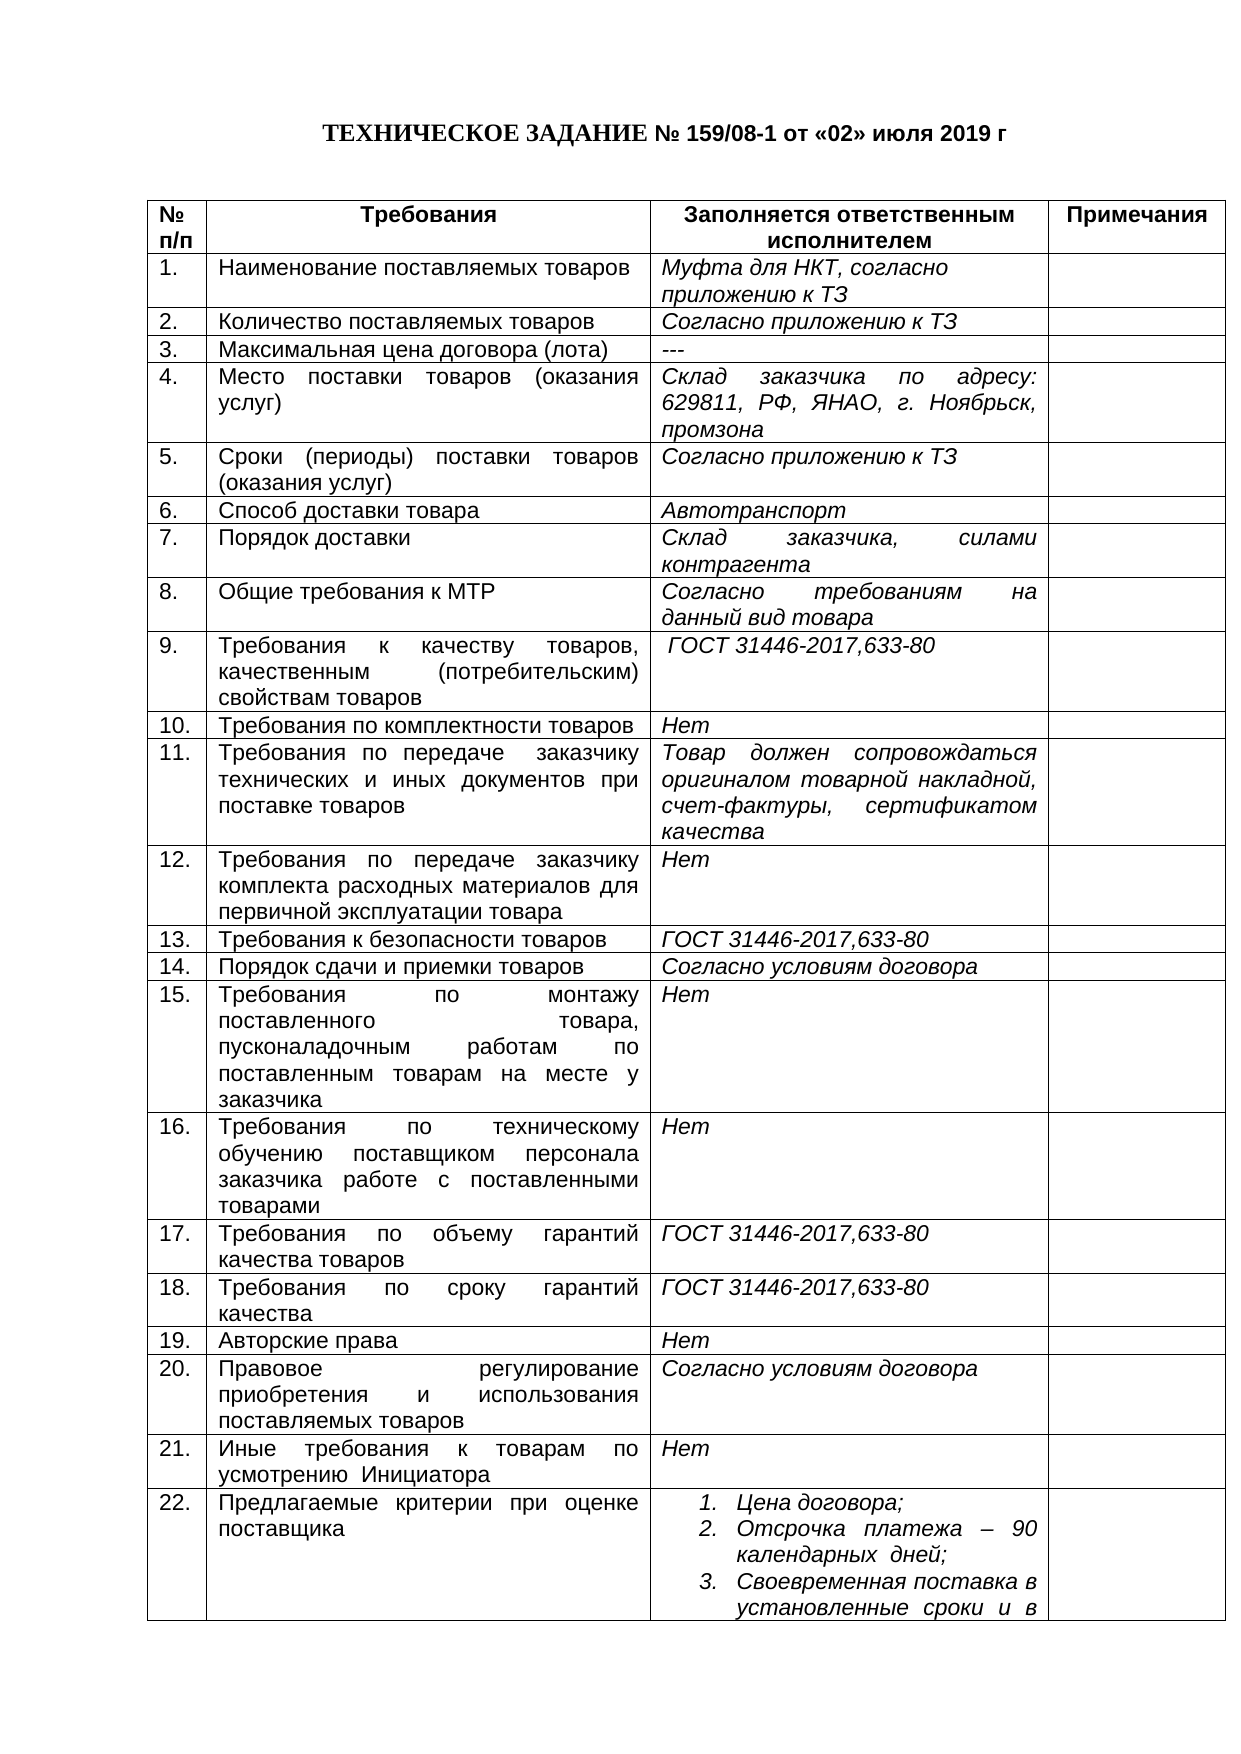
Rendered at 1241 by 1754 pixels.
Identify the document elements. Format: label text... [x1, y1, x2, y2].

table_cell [207, 1489, 650, 1620]
table_cell [1049, 336, 1225, 362]
table_cell [1049, 1327, 1225, 1354]
table_cell Требования по передаче заказчику технических и иных документов при поставке товаров [207, 739, 650, 844]
table_cell [148, 1355, 206, 1434]
table_cell Нет [651, 1327, 1048, 1354]
table_cell ГОСТ 31446-2017,633-80 [651, 926, 1048, 952]
table_cell [1049, 632, 1225, 711]
table_cell [148, 1274, 206, 1326]
table_cell Товар должен сопровождаться оригиналом товарной накладной, счет-фактуры, сертификатом качества [651, 739, 1048, 844]
table_cell [148, 846, 206, 925]
table_cell ГОСТ 31446-2017,633-80 [651, 1274, 1048, 1326]
table_cell [1049, 1355, 1225, 1434]
table_cell [1049, 254, 1225, 307]
table_cell Нет [651, 1435, 1048, 1487]
table_cell [1049, 1113, 1225, 1219]
table_header Примечания [1049, 201, 1225, 253]
table_cell Склад заказчика по адресу: 629811, РФ, ЯНАО, г. Ноябрьск, промзона [651, 363, 1048, 442]
table_cell Требования по монтажу поставленного товара, пусконаладочным работам по поставленным товарам на месте у заказчика [207, 981, 650, 1112]
table_cell [1049, 308, 1225, 334]
table_cell Требования к безопасности товаров [207, 926, 650, 952]
table_cell Склад заказчика, силами контрагента [651, 524, 1048, 577]
table_cell ГОСТ 31446-2017,633-80 [651, 1220, 1048, 1272]
table_cell [1049, 846, 1225, 925]
table_cell Наименование поставляемых товаров [207, 254, 650, 307]
table_cell [1049, 1435, 1225, 1487]
table_cell [1049, 953, 1225, 979]
table_cell Количество поставляемых товаров [207, 308, 650, 334]
table_cell Максимальная цена договора (лота) [207, 336, 650, 362]
table_cell [148, 1435, 206, 1487]
table_cell [148, 981, 206, 1112]
table_cell Требования по объему гарантий качества товаров [207, 1220, 650, 1272]
table_cell [148, 578, 206, 631]
table_cell Нет [651, 846, 1048, 925]
table_cell [148, 363, 206, 442]
table_cell [1049, 1274, 1225, 1326]
table_cell Иные требования к товарам по усмотрению Инициатора [207, 1435, 650, 1487]
table_cell [148, 524, 206, 577]
table_cell [1049, 443, 1225, 496]
table_cell [1049, 712, 1225, 738]
table_cell [148, 308, 206, 334]
table_cell Согласно требованиям на данный вид товара [651, 578, 1048, 631]
table_cell Требования по техническому обучению поставщиком персонала заказчика работе с поставленными товарами [207, 1113, 650, 1219]
table_cell [148, 1220, 206, 1272]
table_cell Авторские права [207, 1327, 650, 1354]
table_cell Нет [651, 1113, 1048, 1219]
table_cell Автотранспорт [651, 497, 1048, 523]
table_cell [1049, 497, 1225, 523]
table_cell [148, 926, 206, 952]
table_header Требования [207, 201, 650, 253]
table_cell [1049, 1220, 1225, 1272]
table_cell [1049, 524, 1225, 577]
table_cell [1049, 1489, 1225, 1620]
table_cell [148, 712, 206, 738]
table_cell Согласно приложению к ТЗ [651, 443, 1048, 496]
table_cell [148, 739, 206, 844]
table_header Заполняется ответственным исполнителем [651, 201, 1048, 253]
text ТЕХНИЧЕСКОЕ ЗАДАНИЕ № 159/08-1 от «02» июля 2019 г [177, 118, 1152, 147]
table_cell Требования к качеству товаров, качественным (потребительским) свойствам товаров [207, 632, 650, 711]
table_cell [1049, 926, 1225, 952]
table_cell Согласно условиям договора [651, 1355, 1048, 1434]
table_cell Требования по комплектности товаров [207, 712, 650, 738]
table_cell Нет [651, 712, 1048, 738]
table_cell Порядок сдачи и приемки товаров [207, 953, 650, 979]
table_cell Способ доставки товара [207, 497, 650, 523]
table_cell Согласно условиям договора [651, 953, 1048, 979]
table_cell [1049, 739, 1225, 844]
table_cell --- [651, 336, 1048, 362]
table_cell Порядок доставки [207, 524, 650, 577]
table_cell Требования по передаче заказчику комплекта расходных материалов для первичной эксплуатации товара [207, 846, 650, 925]
table_cell Согласно приложению к ТЗ [651, 308, 1048, 334]
table_cell [148, 953, 206, 979]
table_cell Правовое регулирование приобретения и использования поставляемых товаров [207, 1355, 650, 1434]
table_cell 22. [148, 1489, 206, 1620]
table_cell Сроки (периоды) поставки товаров (оказания услуг) [207, 443, 650, 496]
table_cell [148, 443, 206, 496]
table_cell Требования по сроку гарантий качества [207, 1274, 650, 1326]
table_cell [148, 254, 206, 307]
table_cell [651, 1489, 1048, 1620]
table_cell Нет [651, 981, 1048, 1112]
table_cell [148, 632, 206, 711]
table_cell ГОСТ 31446-2017,633-80 [651, 632, 1048, 711]
table_cell Место поставки товаров (оказания услуг) [207, 363, 650, 442]
table_cell [148, 1327, 206, 1354]
table_cell [1049, 363, 1225, 442]
table_header № п/п [148, 201, 206, 253]
table_cell [148, 336, 206, 362]
table_cell Общие требования к МТР [207, 578, 650, 631]
table_cell [1049, 578, 1225, 631]
table_cell Муфта для НКТ, согласно приложению к ТЗ [651, 254, 1048, 307]
table_cell [148, 497, 206, 523]
table_cell [1049, 981, 1225, 1112]
table_cell [148, 1113, 206, 1219]
